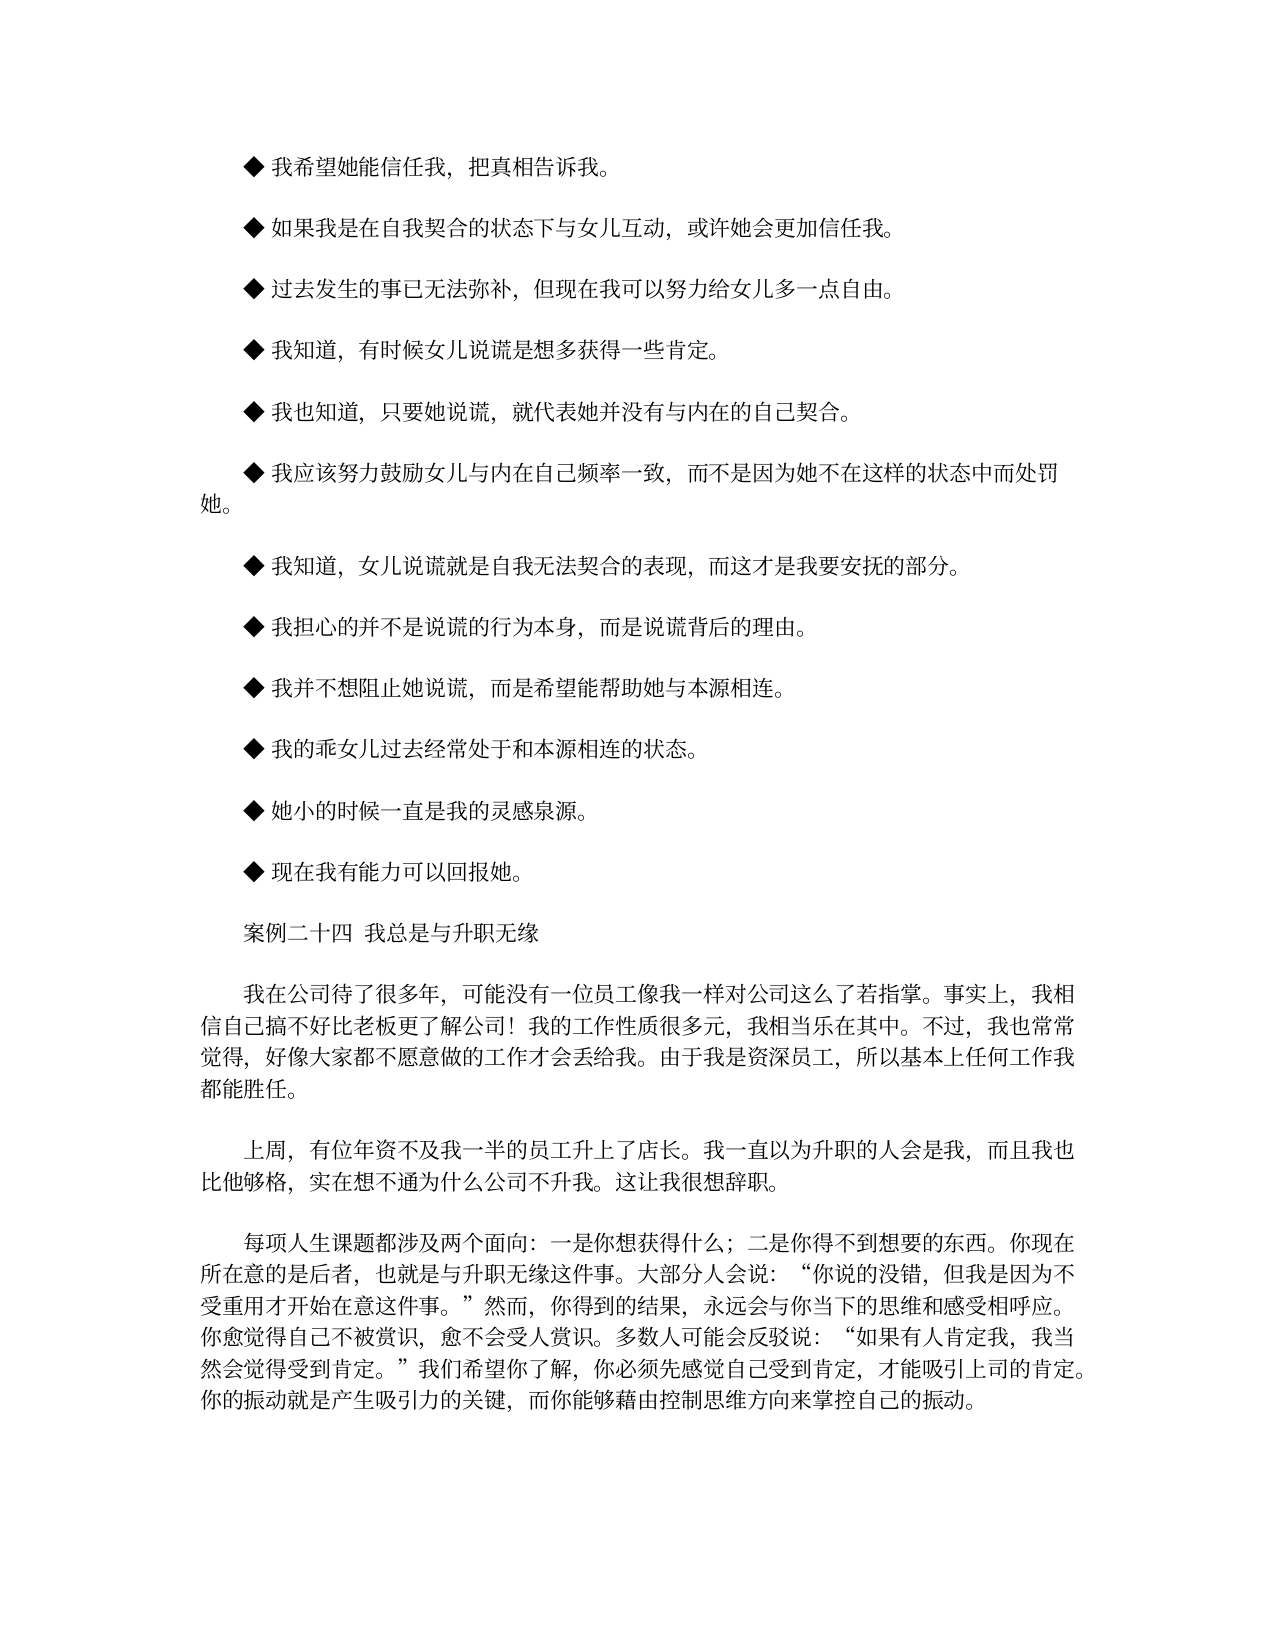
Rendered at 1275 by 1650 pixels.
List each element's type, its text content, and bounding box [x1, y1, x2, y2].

text ◆ 我的乖女儿过去经常处于和本源相连的状态。 [200, 733, 1075, 764]
text ◆ 过去发生的事已无法弥补，但现在我可以努力给女儿多一点自由。 [200, 272, 1075, 304]
text ◆ 我担心的并不是说谎的行为本身，而是说谎背后的理由。 [200, 610, 1075, 642]
text ◆ 她小的时候一直是我的灵感泉源。 [200, 794, 1075, 825]
text 案例二十四 我总是与升职无缘 [200, 916, 1075, 948]
text 上周，有位年资不及我一半的员工升上了店长。我一直以为升职的人会是我，而且我也比他够格，实在想不通为什么公司不升我。这让我很想辞职。 [200, 1133, 1075, 1196]
text ◆ 如果我是在自我契合的状态下与女儿互动，或许她会更加信任我。 [200, 211, 1075, 243]
text ◆ 现在我有能力可以回报她。 [200, 855, 1075, 887]
text ◆ 我应该努力鼓励女儿与内在自己频率一致，而不是因为她不在这样的状态中而处罚她。 [200, 456, 1075, 519]
text ◆ 我希望她能信任我，把真相告诉我。 [200, 150, 1075, 181]
text 我在公司待了很多年，可能没有一位员工像我一样对公司这么了若指掌。事实上，我相信自己搞不好比老板更了解公司！我的工作性质很多元，我相当乐在其中。不过，我也常常觉得，好像大家都不愿意做的工作才会丢给我。由于我是资深员工，所以基本上任何工作我都能胜任。 [200, 978, 1075, 1103]
text ◆ 我并不想阻止她说谎，而是希望能帮助她与本源相连。 [200, 671, 1075, 703]
text ◆ 我知道，有时候女儿说谎是想多获得一些肯定。 [200, 334, 1075, 365]
text ◆ 我也知道，只要她说谎，就代表她并没有与内在的自己契合。 [200, 395, 1075, 426]
text 每项人生课题都涉及两个面向：一是你想获得什么；二是你得不到想要的东西。你现在所在意的是后者，也就是与升职无缘这件事。大部分人会说：“你说的没错，但我是因为不受重用才开始在意这件事。”然而，你得到的结果，永远会与你当下的思维和感受相呼应。你愈觉得自己不被赏识，愈不会受人赏识。多数人可能会反驳说：“如果有人肯定我，我当然会觉得受到肯定。”我们希望你了解，你必须先感觉自己受到肯定，才能吸引上司的肯定。你的振动就是产生吸引力的关键，而你能够藉由控制思维方向来掌控自己的振动。 [200, 1226, 1075, 1415]
text ◆ 我知道，女儿说谎就是自我无法契合的表现，而这才是我要安抚的部分。 [200, 549, 1075, 580]
